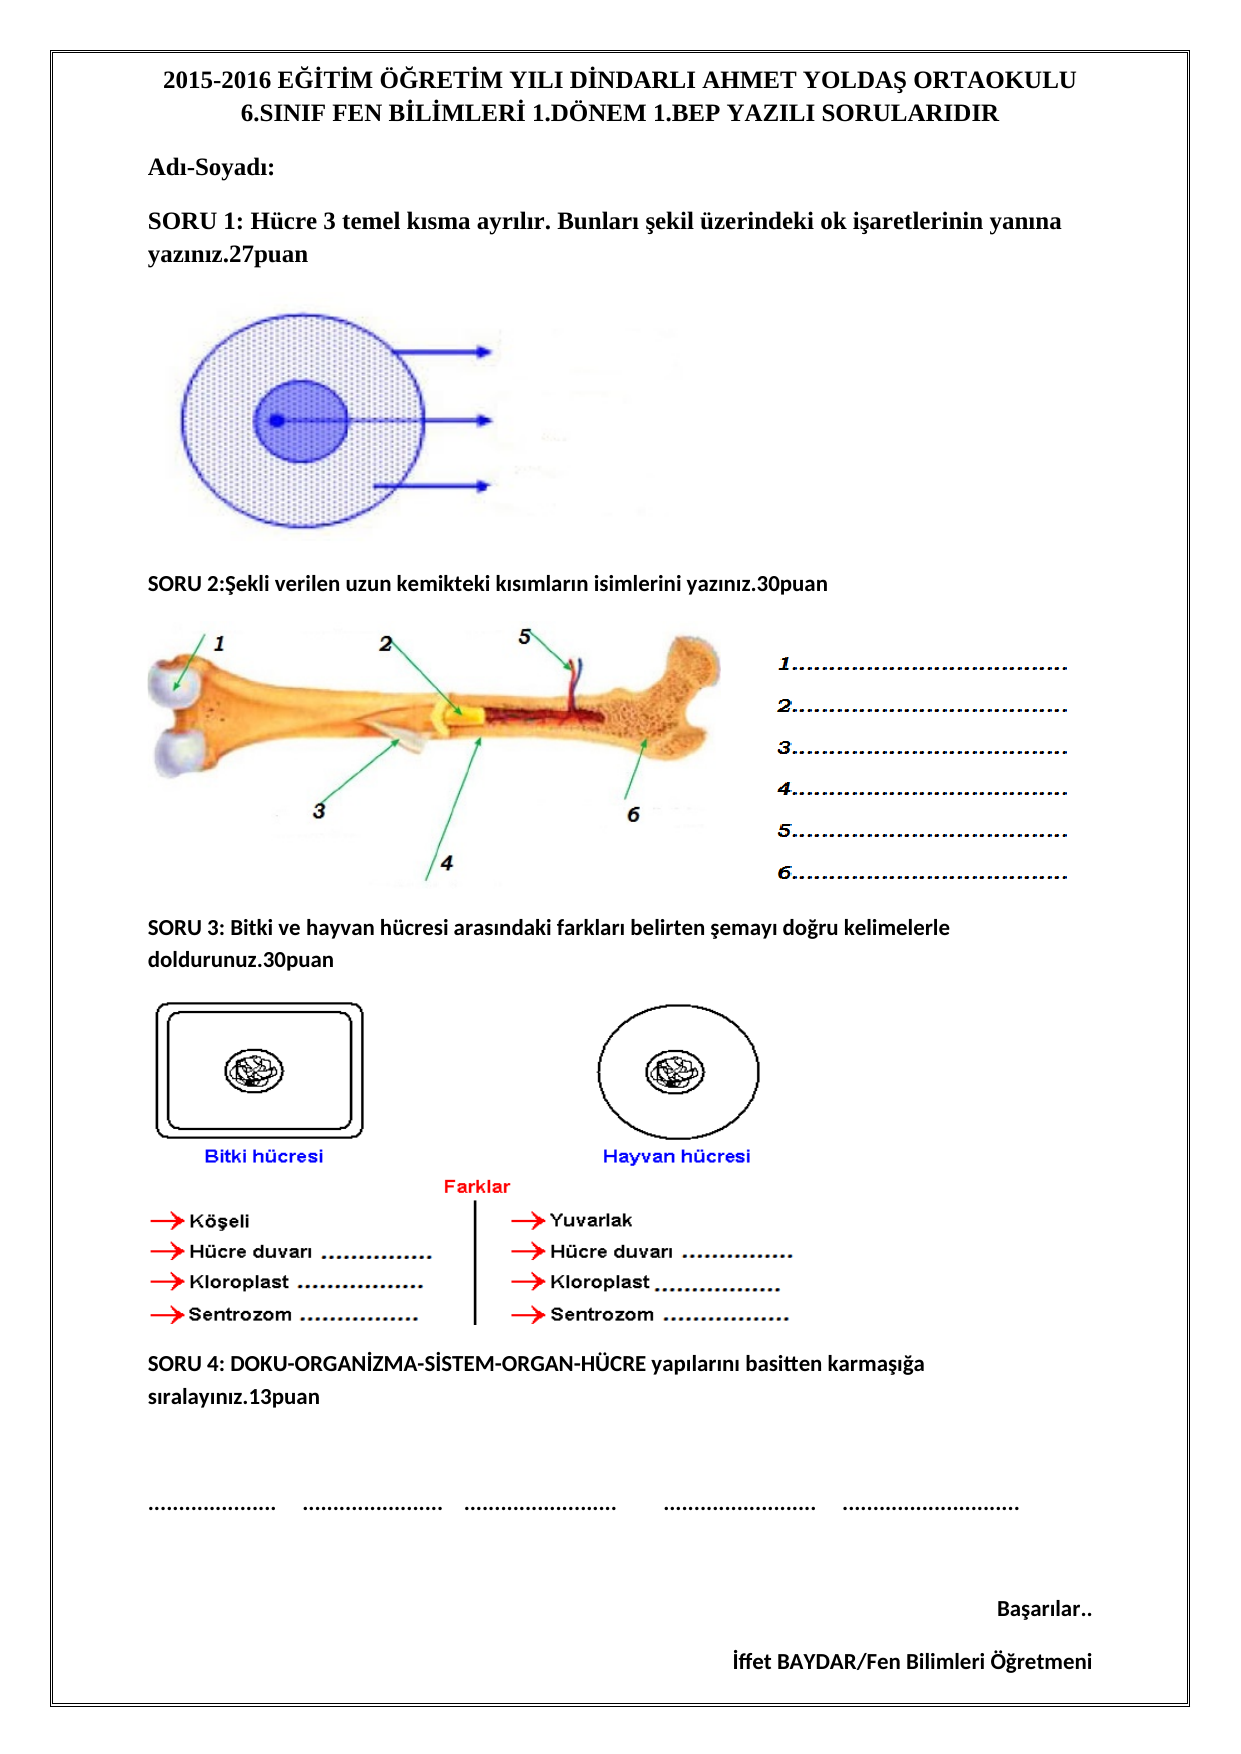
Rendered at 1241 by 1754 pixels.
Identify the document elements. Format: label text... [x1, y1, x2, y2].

text SORU 4: DOKU-ORGANİZMA-SİSTEM-ORGAN-HÜCRE yapılarını basitten karmaşığa sıralayınız.13puan [148, 1349, 1092, 1410]
text SORU 1: Hücre 3 temel kısma ayrılır. Bunları şekil üzerindeki ok işaretlerinin yanına yazınız.27puan [148, 206, 1092, 267]
text SORU 2:Şekli verilen uzun kemikteki kısımların isimlerini yazınız.30puan [148, 569, 1092, 597]
text Adı-Soyadı: [148, 152, 1092, 181]
text SORU 3: Bitki ve hayvan hücresi arasındaki farkları belirten şemayı doğru kelimelerle doldurunuz.30puan [148, 913, 1092, 973]
text ..................... ....................... ......................... ......................... ............................. [148, 1488, 1092, 1516]
picture [772, 648, 1067, 889]
text İffet BAYDAR/Fen Bilimleri Öğretmeni [148, 1647, 1092, 1675]
picture [147, 998, 796, 1325]
text 2015-2016 EĞİTİM ÖĞRETİM YILI DİNDARLI AHMET YOLDAŞ ORTAOKULU 6.SINIF FEN BİLİMLERİ 1.DÖNEM 1.BEP YAZILI SORULARIDIR [148, 65, 1092, 127]
text Başarılar.. [148, 1594, 1092, 1622]
picture [147, 621, 721, 889]
picture [147, 292, 965, 544]
